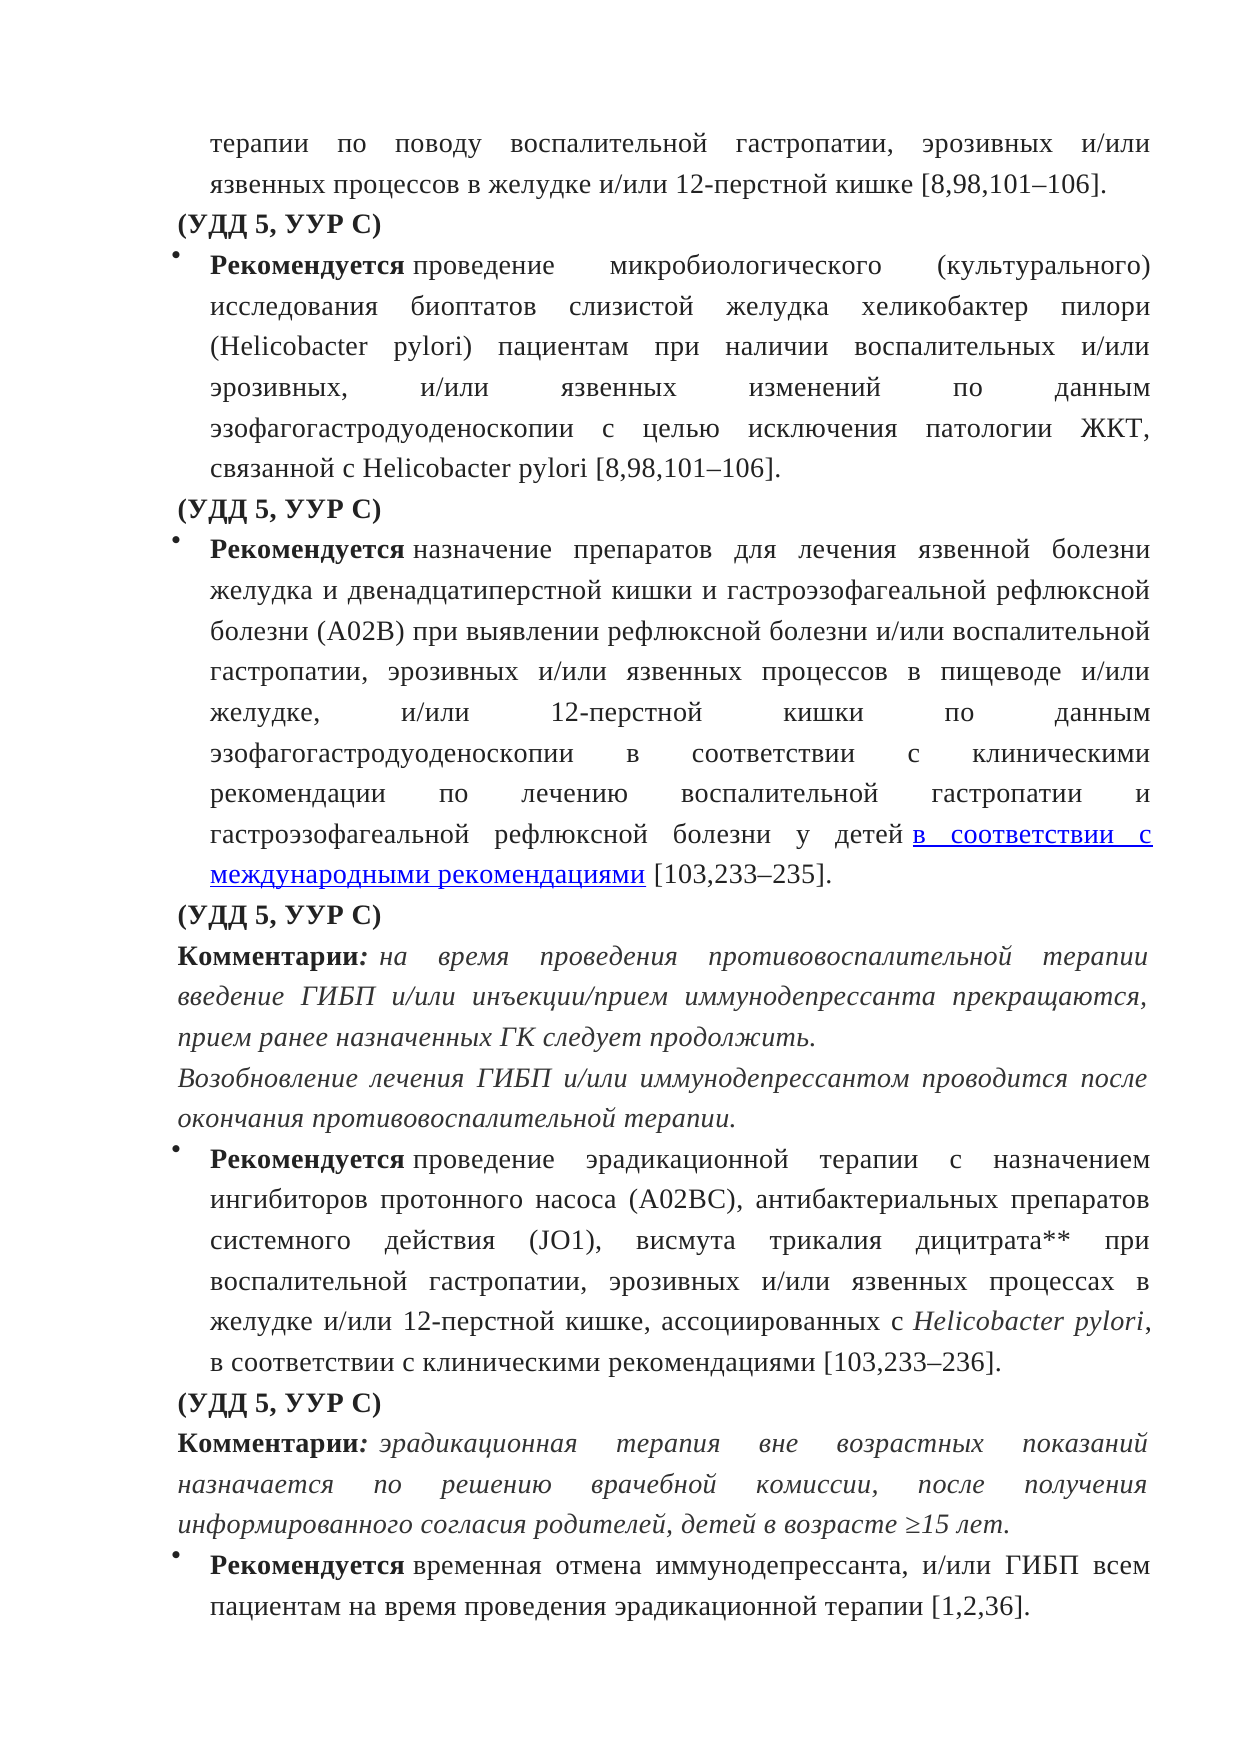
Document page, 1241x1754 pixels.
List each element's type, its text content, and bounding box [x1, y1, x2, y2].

text Возобновление лечения ГИБП и/или иммунодепрессантом проводится после окончания противовоспалительной терапии. [177, 1052, 1152, 1134]
text Комментарии: на время проведения противовоспалительной терапии введение ГИБП и/или инъекции/прием иммунодепрессанта прекращаются, прием ранее назначенных ГК следует продолжить. [177, 931, 1152, 1052]
text (УДД 5, УУР С) [177, 199, 1152, 240]
list Рекомендуется назначение препаратов для лечения язвенной болезни желудка и двенадцатиперстной кишки и гастроэзофагеальной рефлюксной болезни (А02В) при выявлении рефлюксной болезни и/или воспалительной гастропатии, эрозивных и/или язвенных процессов в пищеводе и/или желудке, и/или 12-перстной кишки по данным эзофагогастродуоденоскопии в соответствии с клиническими рекомендации по лечению воспалительной гастропатии и гастроэзофагеальной рефлюксной болезни у детей в соответствии с международными рекомендациями [103,233–235]. [172, 524, 1152, 890]
text (УДД 5, УУР С) [177, 484, 1152, 524]
text Комментарии: эрадикационная терапия вне возрастных показаний назначается по решению врачебной комиссии, после получения информированного согласия родителей, детей в возрасте ≥15 лет. [177, 1418, 1152, 1540]
list Рекомендуется временная отмена иммунодепрессанта, и/или ГИБП всем пациентам на время проведения эрадикационной терапии [1,2,36]. [172, 1540, 1152, 1621]
list Рекомендуется проведение эрадикационной терапии с назначением ингибиторов протонного насоса (А02ВС), антибактериальных препаратов системного действия (JO1), висмута трикалия дицитрата** при воспалительной гастропатии, эрозивных и/или язвенных процессах в желудке и/или 12-перстной кишке, ассоциированных с Helicobacter pylori, в соответствии с клиническими рекомендациями [103,233–236]. [172, 1134, 1152, 1377]
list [172, 118, 1152, 199]
text (УДД 5, УУР С) [177, 890, 1152, 931]
list Рекомендуется проведение микробиологического (культурального) исследования биоптатов слизистой желудка хеликобактер пилори (Helicobacter pylori) пациентам при наличии воспалительных и/или эрозивных, и/или язвенных изменений по данным эзофагогастродуоденоскопии с целью исключения патологии ЖКТ, связанной с Helicobacter pylori [8,98,101–106]. [172, 240, 1152, 484]
text (УДД 5, УУР С) [177, 1377, 1152, 1418]
